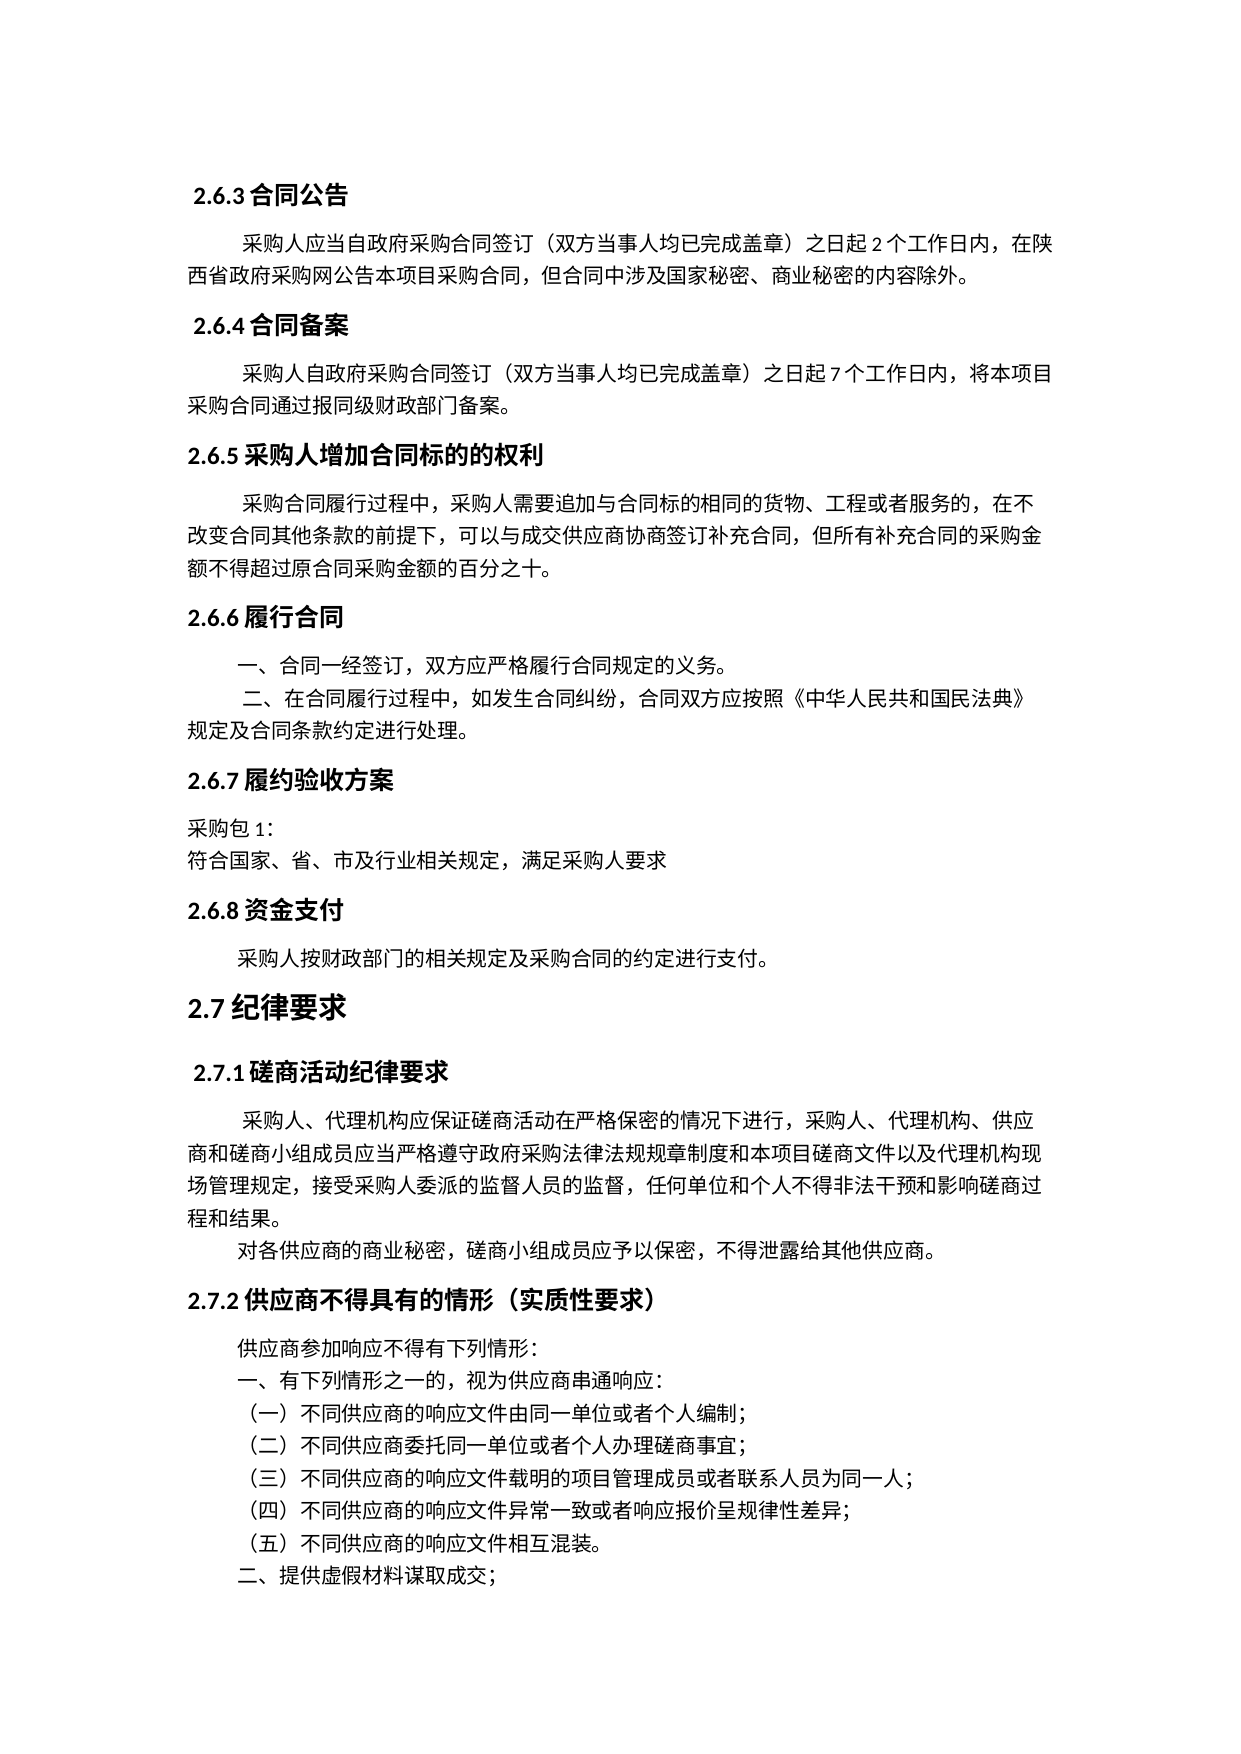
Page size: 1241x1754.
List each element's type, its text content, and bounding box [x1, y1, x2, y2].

text 采购包1： [187, 812, 1053, 844]
text 2.6.5采购人增加合同标的的权利 [187, 422, 1053, 487]
text 二、提供虚假材料谋取成交； [187, 1559, 1053, 1592]
text 2.6.4合同备案 [187, 292, 1053, 357]
text 采购人按财政部门的相关规定及采购合同的约定进行支付。 [187, 942, 1053, 974]
text 2.6.3合同公告 [187, 162, 1053, 227]
text 2.6.8资金支付 [187, 877, 1053, 942]
text 采购人自政府采购合同签订（双方当事人均已完成盖章）之日起7个工作日内，将本项目采购合同通过报同级财政部门备案。 [187, 357, 1053, 422]
text 2.7.1磋商活动纪律要求 [187, 1039, 1053, 1104]
text 2.7纪律要求 [187, 974, 1053, 1039]
text （一）不同供应商的响应文件由同一单位或者个人编制； [187, 1397, 1053, 1429]
text 采购合同履行过程中，采购人需要追加与合同标的相同的货物、工程或者服务的，在不改变合同其他条款的前提下，可以与成交供应商协商签订补充合同，但所有补充合同的采购金额不得超过原合同采购金额的百分之十。 [187, 487, 1053, 584]
text 对各供应商的商业秘密，磋商小组成员应予以保密，不得泄露给其他供应商。 [187, 1234, 1053, 1267]
text 一、合同一经签订，双方应严格履行合同规定的义务。 [187, 649, 1053, 682]
text （二）不同供应商委托同一单位或者个人办理磋商事宜； [187, 1429, 1053, 1462]
text 符合国家、省、市及行业相关规定，满足采购人要求 [187, 844, 1053, 877]
text 采购人应当自政府采购合同签订（双方当事人均已完成盖章）之日起2个工作日内，在陕西省政府采购网公告本项目采购合同，但合同中涉及国家秘密、商业秘密的内容除外。 [187, 227, 1053, 292]
text 2.6.7履约验收方案 [187, 747, 1053, 812]
text 2.6.6履行合同 [187, 584, 1053, 649]
text 采购人、代理机构应保证磋商活动在严格保密的情况下进行，采购人、代理机构、供应商和磋商小组成员应当严格遵守政府采购法律法规规章制度和本项目磋商文件以及代理机构现场管理规定，接受采购人委派的监督人员的监督，任何单位和个人不得非法干预和影响磋商过程和结果。 [187, 1104, 1053, 1234]
text （四）不同供应商的响应文件异常一致或者响应报价呈规律性差异； [187, 1494, 1053, 1527]
text 2.7.2供应商不得具有的情形（实质性要求） [187, 1267, 1053, 1332]
text 供应商参加响应不得有下列情形： [187, 1332, 1053, 1364]
text （三）不同供应商的响应文件载明的项目管理成员或者联系人员为同一人； [187, 1462, 1053, 1494]
text （五）不同供应商的响应文件相互混装。 [187, 1527, 1053, 1559]
text 二、在合同履行过程中，如发生合同纠纷，合同双方应按照《中华人民共和国民法典》规定及合同条款约定进行处理。 [187, 682, 1053, 747]
text 一、有下列情形之一的，视为供应商串通响应： [187, 1364, 1053, 1397]
